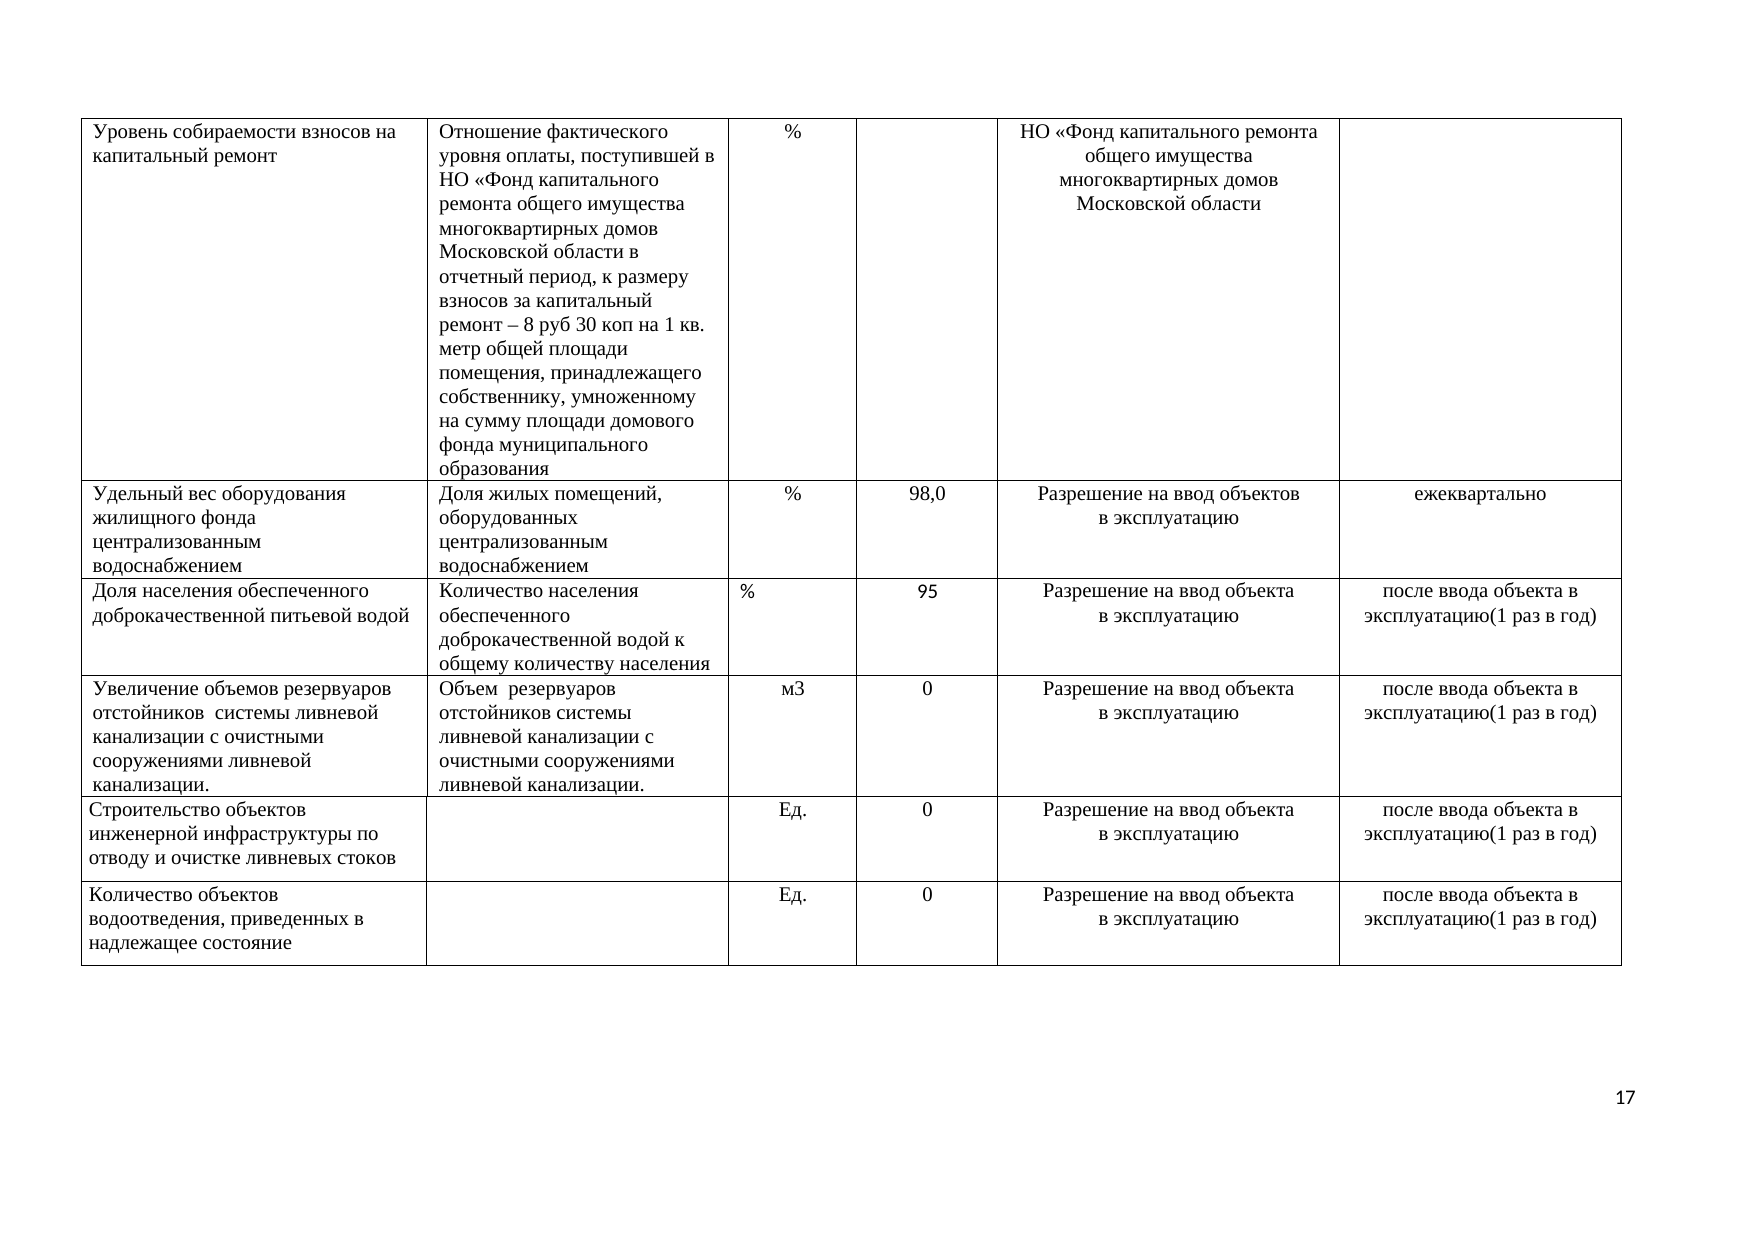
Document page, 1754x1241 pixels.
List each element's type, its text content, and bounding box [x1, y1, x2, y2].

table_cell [998, 882, 1339, 965]
table_cell 0 [857, 676, 997, 796]
table_cell ежеквартально [1340, 481, 1621, 577]
table_cell НО «Фонд капитального ремонта общего имущества многоквартирных домов Московской области [998, 119, 1339, 480]
table_cell Доля жилых помещений, оборудованных централизованным водоснабжением [428, 481, 728, 577]
table_cell [857, 119, 997, 480]
table_cell 98,0 [857, 481, 997, 577]
table_cell Отношение фактического уровня оплаты, поступившей в НО «Фонд капитального ремонта общего имущества многоквартирных домов Московской области в отчетный период, к размеру взносов за капитальный ремонт – 8 руб 30 коп на 1 кв. метр общей площади помещения, принадлежащего собственнику, умноженному на сумму площади домового фонда муниципального образования [428, 119, 728, 480]
table_cell Объем резервуаров отстойников системы ливневой канализации с очистными сооружениями ливневой канализации. [428, 676, 728, 796]
table_cell Разрешение на ввод объекта в эксплуатацию [998, 797, 1339, 881]
table_cell после ввода объекта в эксплуатацию(1 раз в год) [1340, 797, 1621, 881]
table_cell Ед. [729, 797, 856, 881]
table_cell [427, 882, 728, 965]
table_cell 0 [857, 797, 997, 881]
table_cell 95 [857, 579, 997, 675]
table_cell % [729, 579, 856, 675]
table_cell Удельный вес оборудования жилищного фонда централизованным водоснабжением [82, 481, 427, 577]
table_cell Количество населения обеспеченного доброкачественной водой к общему количеству населения [428, 579, 728, 675]
table_cell Строительство объектов инженерной инфраструктуры по отводу и очистке ливневых стоков [82, 797, 426, 881]
table_cell [427, 797, 728, 881]
table_cell после ввода объекта в эксплуатацию(1 раз в год) [1340, 676, 1621, 796]
table_cell Разрешение на ввод объектов в эксплуатацию [998, 481, 1339, 577]
table_cell Уровень собираемости взносов на капитальный ремонт [82, 119, 427, 480]
table_cell 0 [857, 882, 997, 965]
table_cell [1340, 882, 1621, 965]
table_cell Ед. [729, 882, 856, 965]
table_cell % [729, 481, 856, 577]
table_cell % [729, 119, 856, 480]
table_cell м3 [729, 676, 856, 796]
table_cell Разрешение на ввод объекта в эксплуатацию [998, 676, 1339, 796]
table_cell Количество объектов водоотведения, приведенных в надлежащее состояние [82, 882, 426, 965]
table_cell Доля населения обеспеченного доброкачественной питьевой водой [82, 579, 427, 675]
table_cell Разрешение на ввод объекта в эксплуатацию [998, 579, 1339, 675]
table_cell после ввода объекта в эксплуатацию(1 раз в год) [1340, 579, 1621, 675]
table_cell Увеличение объемов резервуаров отстойников системы ливневой канализации с очистными сооружениями ливневой канализации. [82, 676, 427, 796]
table_cell [1340, 119, 1621, 480]
